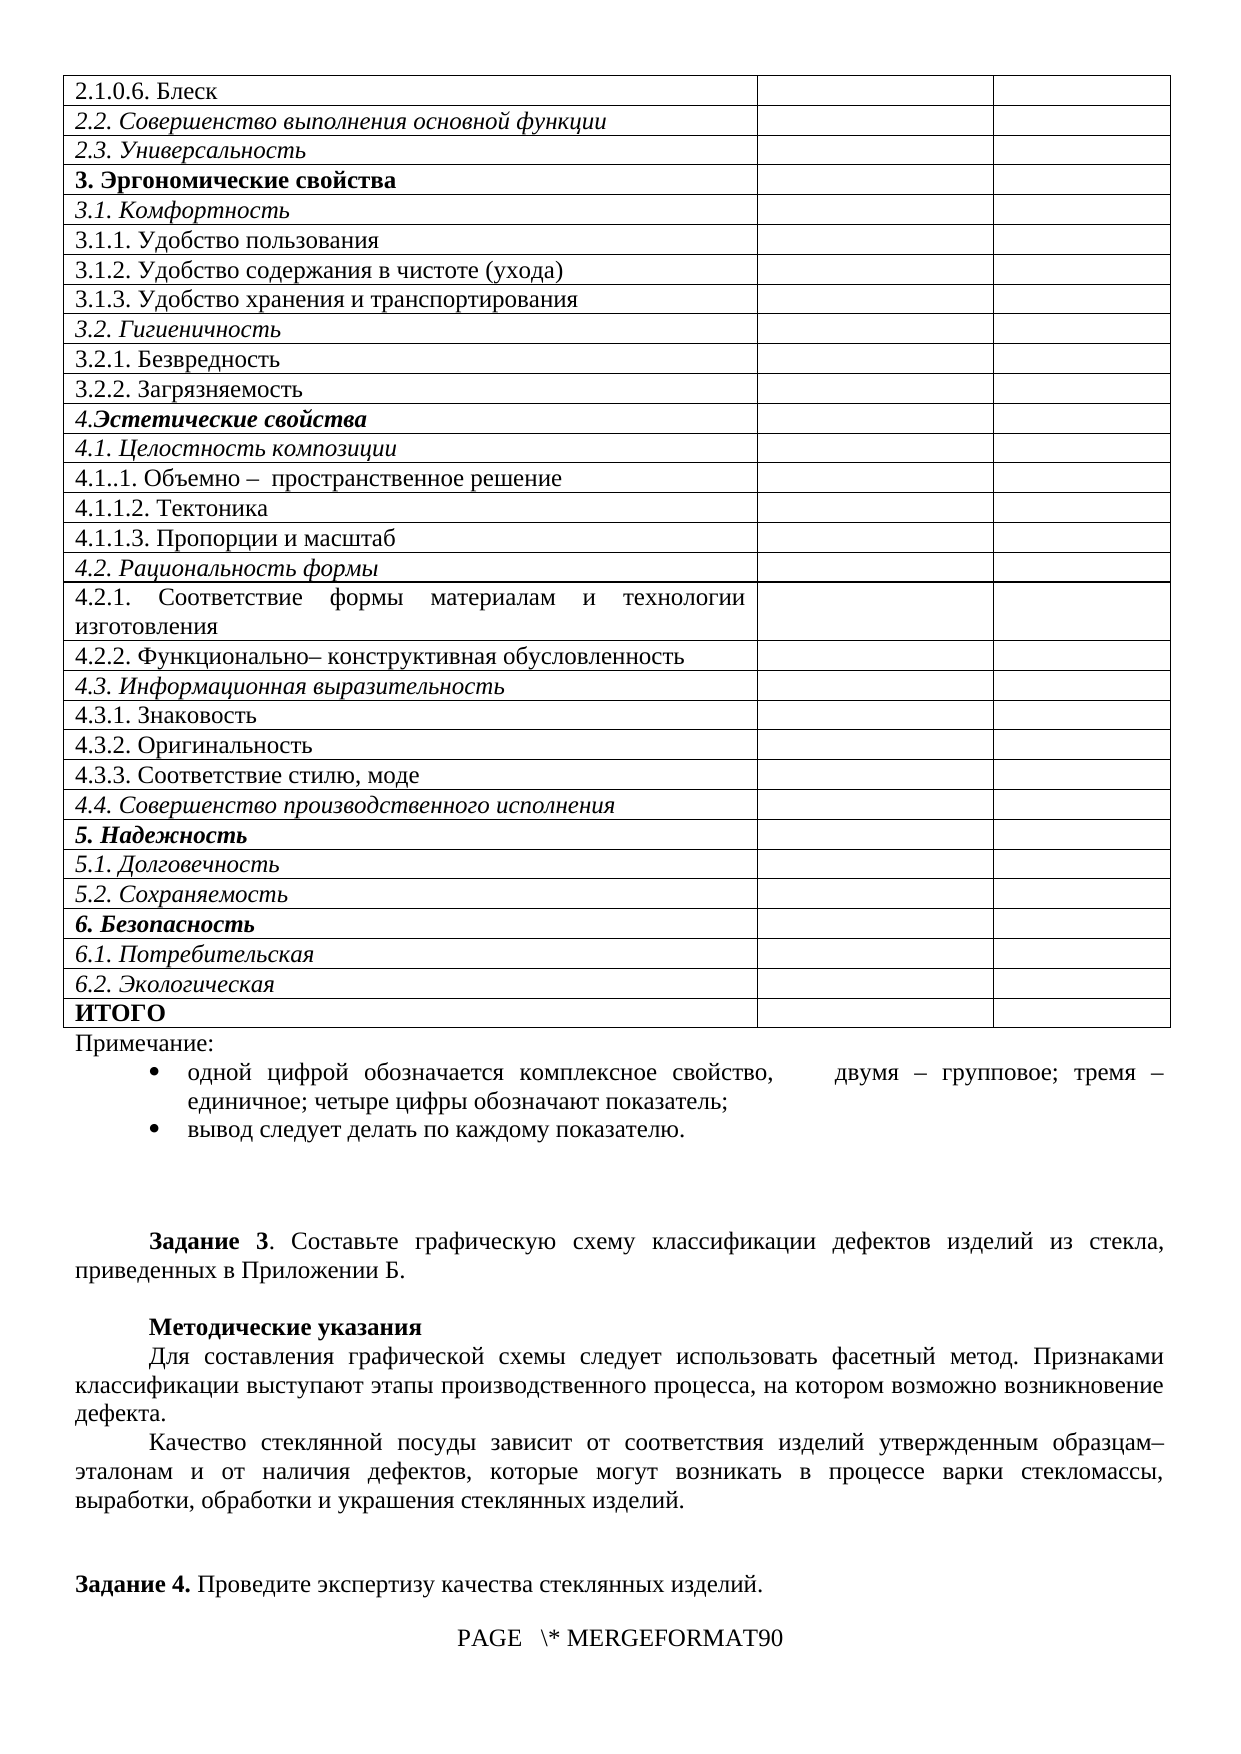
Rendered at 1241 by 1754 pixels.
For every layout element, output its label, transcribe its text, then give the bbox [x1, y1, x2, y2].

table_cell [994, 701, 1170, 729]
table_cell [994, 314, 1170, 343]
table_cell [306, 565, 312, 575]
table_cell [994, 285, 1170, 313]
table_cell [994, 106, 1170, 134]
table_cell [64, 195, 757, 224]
text Методические указания [75, 1312, 1165, 1341]
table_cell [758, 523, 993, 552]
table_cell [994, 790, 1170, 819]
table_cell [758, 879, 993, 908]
text Качество стеклянной посуды зависит от соответствия изделий утвержденным образцам– эталонам и от наличия дефектов, которые могут возникать в процессе варки стекломассы, выработки, обработки и украшения стеклянных изделий. [75, 1427, 1165, 1513]
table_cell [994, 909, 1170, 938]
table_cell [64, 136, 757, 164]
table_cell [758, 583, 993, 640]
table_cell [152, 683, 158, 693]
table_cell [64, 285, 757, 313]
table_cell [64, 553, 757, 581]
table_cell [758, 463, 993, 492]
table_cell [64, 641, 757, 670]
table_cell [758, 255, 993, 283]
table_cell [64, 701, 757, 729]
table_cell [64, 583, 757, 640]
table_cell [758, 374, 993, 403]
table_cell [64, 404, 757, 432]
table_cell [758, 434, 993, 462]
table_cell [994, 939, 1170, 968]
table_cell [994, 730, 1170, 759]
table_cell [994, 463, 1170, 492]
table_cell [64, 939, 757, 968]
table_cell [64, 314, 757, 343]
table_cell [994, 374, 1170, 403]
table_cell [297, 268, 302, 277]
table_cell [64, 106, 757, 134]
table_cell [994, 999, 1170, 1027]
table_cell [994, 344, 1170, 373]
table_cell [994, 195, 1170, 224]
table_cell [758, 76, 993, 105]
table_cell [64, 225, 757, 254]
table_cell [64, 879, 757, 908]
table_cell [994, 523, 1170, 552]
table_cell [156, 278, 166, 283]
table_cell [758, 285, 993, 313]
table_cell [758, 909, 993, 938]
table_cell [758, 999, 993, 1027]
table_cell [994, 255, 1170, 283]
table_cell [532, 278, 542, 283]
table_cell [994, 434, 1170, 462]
list вывод следует делать по каждому показателю. [150, 1114, 1165, 1143]
text Задание 4. Проведите экспертизу качества стеклянных изделий. [75, 1569, 1165, 1598]
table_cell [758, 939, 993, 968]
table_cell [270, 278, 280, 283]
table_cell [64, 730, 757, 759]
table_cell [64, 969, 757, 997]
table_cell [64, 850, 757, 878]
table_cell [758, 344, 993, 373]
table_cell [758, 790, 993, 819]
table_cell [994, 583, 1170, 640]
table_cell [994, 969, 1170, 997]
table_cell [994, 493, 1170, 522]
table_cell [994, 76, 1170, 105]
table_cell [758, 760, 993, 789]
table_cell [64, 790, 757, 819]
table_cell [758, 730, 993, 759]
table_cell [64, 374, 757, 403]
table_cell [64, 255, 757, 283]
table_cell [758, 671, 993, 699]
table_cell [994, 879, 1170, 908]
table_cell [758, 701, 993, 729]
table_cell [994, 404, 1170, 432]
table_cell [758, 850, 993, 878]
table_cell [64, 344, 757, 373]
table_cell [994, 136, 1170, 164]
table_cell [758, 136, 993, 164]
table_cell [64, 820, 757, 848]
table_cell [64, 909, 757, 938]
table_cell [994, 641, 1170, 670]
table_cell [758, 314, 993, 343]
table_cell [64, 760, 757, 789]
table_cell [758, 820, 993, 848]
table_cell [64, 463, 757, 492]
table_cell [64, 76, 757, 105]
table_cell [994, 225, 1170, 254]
text Для составления графической схемы следует использовать фасетный метод. Признаками классификации выступают этапы производственного процесса, на котором возможно возникновение дефекта. [75, 1341, 1165, 1427]
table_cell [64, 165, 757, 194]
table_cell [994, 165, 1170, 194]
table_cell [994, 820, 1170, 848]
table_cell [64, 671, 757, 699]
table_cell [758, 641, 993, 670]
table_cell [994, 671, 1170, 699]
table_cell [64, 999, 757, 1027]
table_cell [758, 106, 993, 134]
text Задание 3. Составьте графическую схему классификации дефектов изделий из стекла, приведенных в Приложении Б. [75, 1226, 1165, 1283]
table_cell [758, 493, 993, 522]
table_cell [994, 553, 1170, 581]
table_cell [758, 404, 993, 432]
list одной цифрой обозначается комплексное свойство, двумя – групповое; тремя – единичное; четыре цифры обозначают показатель; [150, 1057, 1165, 1114]
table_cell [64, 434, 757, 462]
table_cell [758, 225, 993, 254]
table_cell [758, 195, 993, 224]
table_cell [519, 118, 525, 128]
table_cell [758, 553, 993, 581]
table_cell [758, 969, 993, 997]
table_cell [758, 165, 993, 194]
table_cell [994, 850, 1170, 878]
text Примечание: [75, 1028, 1165, 1057]
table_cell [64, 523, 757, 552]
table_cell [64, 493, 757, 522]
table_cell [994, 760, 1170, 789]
